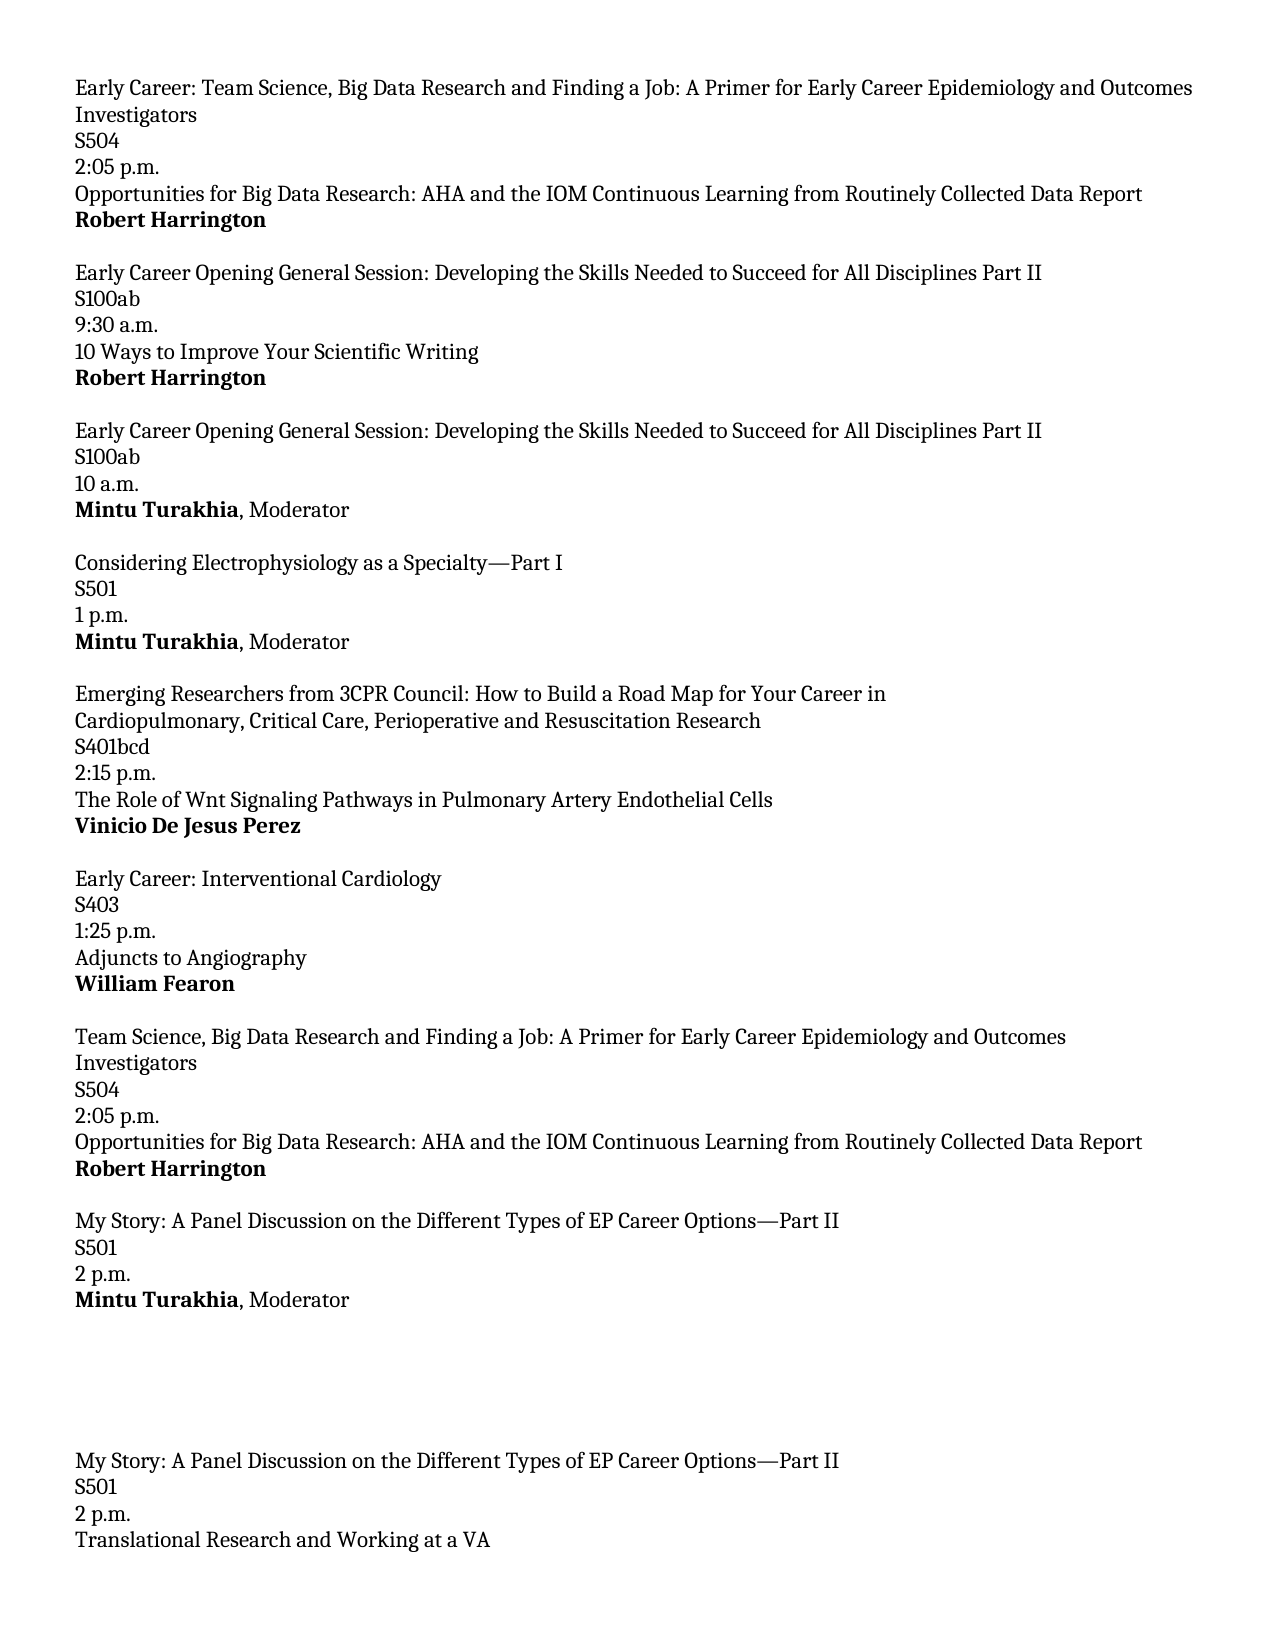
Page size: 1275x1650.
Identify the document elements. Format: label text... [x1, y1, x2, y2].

text William Fearon [75, 971, 1200, 997]
text S501 [75, 576, 1200, 602]
text S504 [75, 1076, 1200, 1103]
text 2 p.m. [75, 1261, 1200, 1287]
text Robert Harrington [75, 1156, 1200, 1182]
text 10 Ways to Improve Your Scientific Writing [75, 338, 1200, 365]
text My Story: A Panel Discussion on the Different Types of EP Career Options—Part II [75, 1208, 1200, 1234]
text Mintu Turakhia, Moderator [75, 497, 1200, 523]
text 9:30 a.m. [75, 312, 1200, 338]
text Early Career Opening General Session: Developing the Skills Needed to Succeed for All Disciplines Part II [75, 259, 1200, 286]
text 2:05 p.m. [75, 1103, 1200, 1129]
text Cardiopulmonary, Critical Care, Perioperative and Resuscitation Research [75, 707, 1200, 734]
text 2 p.m. [75, 1501, 1200, 1527]
text Early Career Opening General Session: Developing the Skills Needed to Succeed for All Disciplines Part II [75, 418, 1200, 444]
text S401bcd [75, 734, 1200, 760]
text The Role of Wnt Signaling Pathways in Pulmonary Artery Endothelial Cells [75, 787, 1200, 813]
text 2:05 p.m. [75, 154, 1200, 180]
text S501 [75, 1474, 1200, 1501]
text Robert Harrington [75, 207, 1200, 233]
text Adjuncts to Angiography [75, 945, 1200, 971]
text 2:15 p.m. [75, 760, 1200, 787]
text S403 [75, 892, 1200, 918]
text Emerging Researchers from 3CPR Council: How to Build a Road Map for Your Career in [75, 681, 1200, 707]
text Mintu Turakhia, Moderator [75, 1287, 1200, 1314]
text Early Career: Interventional Cardiology [75, 866, 1200, 892]
text Considering Electrophysiology as a Specialty—Part I [75, 549, 1200, 576]
text Translational Research and Working at a VA [75, 1527, 1200, 1553]
text Robert Harrington [75, 365, 1200, 391]
text Team Science, Big Data Research and Finding a Job: A Primer for Early Career Epidemiology and Outcomes [75, 1024, 1200, 1050]
text Opportunities for Big Data Research: AHA and the IOM Continuous Learning from Routinely Collected Data Report [75, 1129, 1200, 1156]
text Mintu Turakhia, Moderator [75, 628, 1200, 655]
text Opportunities for Big Data Research: AHA and the IOM Continuous Learning from Routinely Collected Data Report [75, 180, 1200, 207]
text S100ab [75, 444, 1200, 470]
text Investigators [75, 1050, 1200, 1076]
text 1 p.m. [75, 602, 1200, 628]
text Early Career: Team Science, Big Data Research and Finding a Job: A Primer for Early Career Epidemiology and Outcomes Investigators [75, 75, 1200, 128]
text S501 [75, 1234, 1200, 1261]
text Vinicio De Jesus Perez [75, 813, 1200, 839]
text 1:25 p.m. [75, 918, 1200, 945]
text S504 [75, 128, 1200, 154]
text My Story: A Panel Discussion on the Different Types of EP Career Options—Part II [75, 1448, 1200, 1474]
text S100ab [75, 286, 1200, 312]
text 10 a.m. [75, 470, 1200, 497]
